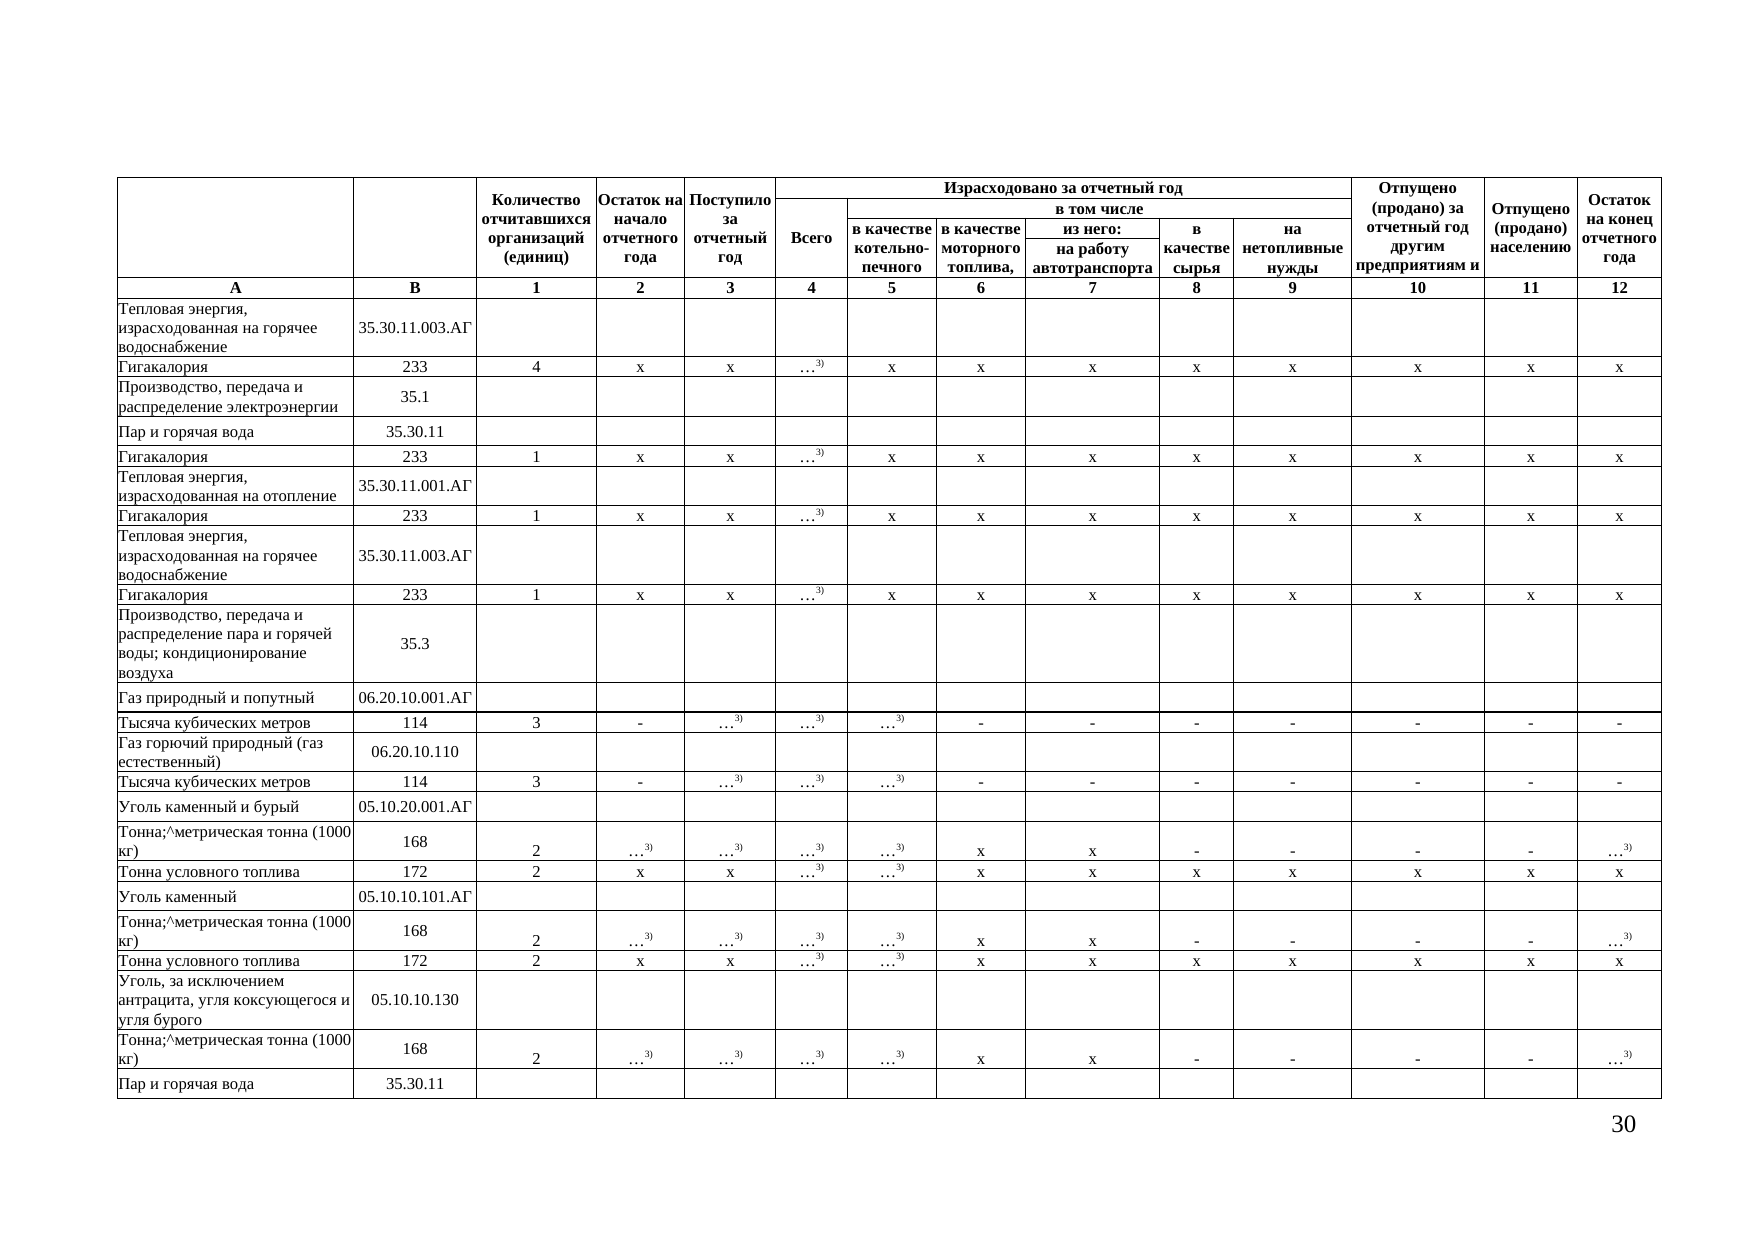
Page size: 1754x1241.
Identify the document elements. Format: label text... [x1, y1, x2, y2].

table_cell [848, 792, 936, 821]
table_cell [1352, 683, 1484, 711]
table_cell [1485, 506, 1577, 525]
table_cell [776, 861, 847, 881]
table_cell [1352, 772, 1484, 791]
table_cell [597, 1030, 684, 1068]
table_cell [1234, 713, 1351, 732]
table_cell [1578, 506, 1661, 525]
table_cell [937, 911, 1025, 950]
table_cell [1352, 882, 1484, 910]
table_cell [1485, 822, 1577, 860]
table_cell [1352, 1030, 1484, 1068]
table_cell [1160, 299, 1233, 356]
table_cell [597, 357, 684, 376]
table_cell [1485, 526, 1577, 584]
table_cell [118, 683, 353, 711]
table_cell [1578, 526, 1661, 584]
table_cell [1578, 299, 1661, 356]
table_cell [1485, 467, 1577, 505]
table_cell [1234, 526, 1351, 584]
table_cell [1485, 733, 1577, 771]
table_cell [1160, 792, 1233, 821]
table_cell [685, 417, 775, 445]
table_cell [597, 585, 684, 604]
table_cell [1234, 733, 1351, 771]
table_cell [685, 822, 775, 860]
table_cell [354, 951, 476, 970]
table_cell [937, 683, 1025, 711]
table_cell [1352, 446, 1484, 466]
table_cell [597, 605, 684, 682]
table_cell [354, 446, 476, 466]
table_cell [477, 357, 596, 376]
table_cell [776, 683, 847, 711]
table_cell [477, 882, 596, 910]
table_cell 4 [776, 278, 847, 297]
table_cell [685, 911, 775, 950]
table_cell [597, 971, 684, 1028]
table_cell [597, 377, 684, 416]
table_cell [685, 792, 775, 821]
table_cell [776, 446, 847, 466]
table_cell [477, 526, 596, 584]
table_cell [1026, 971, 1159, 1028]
table_cell из него: [1026, 219, 1159, 238]
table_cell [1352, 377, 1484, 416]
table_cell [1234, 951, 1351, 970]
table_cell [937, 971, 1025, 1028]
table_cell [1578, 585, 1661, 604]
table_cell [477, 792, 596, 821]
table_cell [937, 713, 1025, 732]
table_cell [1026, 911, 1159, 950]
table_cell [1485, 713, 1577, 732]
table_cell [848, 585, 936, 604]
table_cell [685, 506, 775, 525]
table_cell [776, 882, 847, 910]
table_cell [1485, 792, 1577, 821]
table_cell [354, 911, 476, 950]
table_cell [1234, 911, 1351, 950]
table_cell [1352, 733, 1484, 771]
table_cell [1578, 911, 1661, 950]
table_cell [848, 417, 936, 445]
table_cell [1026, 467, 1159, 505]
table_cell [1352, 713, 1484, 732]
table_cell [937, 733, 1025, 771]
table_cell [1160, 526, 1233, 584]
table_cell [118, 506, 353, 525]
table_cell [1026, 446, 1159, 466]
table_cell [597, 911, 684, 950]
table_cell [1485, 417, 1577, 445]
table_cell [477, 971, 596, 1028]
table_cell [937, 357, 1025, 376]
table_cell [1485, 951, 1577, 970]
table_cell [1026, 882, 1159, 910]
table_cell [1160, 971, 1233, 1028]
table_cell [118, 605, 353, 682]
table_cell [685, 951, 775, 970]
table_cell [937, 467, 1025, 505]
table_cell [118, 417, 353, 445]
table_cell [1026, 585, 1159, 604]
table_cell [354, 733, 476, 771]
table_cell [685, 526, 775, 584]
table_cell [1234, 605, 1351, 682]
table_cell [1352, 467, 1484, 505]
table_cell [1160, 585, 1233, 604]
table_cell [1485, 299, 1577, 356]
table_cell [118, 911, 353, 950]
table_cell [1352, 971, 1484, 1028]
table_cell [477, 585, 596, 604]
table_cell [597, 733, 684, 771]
table_header Отпущено (продано) населению [1485, 178, 1577, 277]
table_cell 12 [1578, 278, 1661, 297]
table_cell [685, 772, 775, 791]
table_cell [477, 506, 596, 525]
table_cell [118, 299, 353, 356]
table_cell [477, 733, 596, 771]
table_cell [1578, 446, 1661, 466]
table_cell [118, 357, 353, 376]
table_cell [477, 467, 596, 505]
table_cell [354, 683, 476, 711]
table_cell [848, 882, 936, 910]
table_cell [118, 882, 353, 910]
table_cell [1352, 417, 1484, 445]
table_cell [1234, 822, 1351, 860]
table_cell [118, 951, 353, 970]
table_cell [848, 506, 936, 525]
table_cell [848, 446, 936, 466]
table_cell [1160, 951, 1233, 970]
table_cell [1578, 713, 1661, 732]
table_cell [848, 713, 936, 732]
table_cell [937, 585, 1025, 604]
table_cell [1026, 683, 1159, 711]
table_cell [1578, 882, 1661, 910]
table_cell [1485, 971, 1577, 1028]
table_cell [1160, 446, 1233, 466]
table_cell 1 [477, 278, 596, 297]
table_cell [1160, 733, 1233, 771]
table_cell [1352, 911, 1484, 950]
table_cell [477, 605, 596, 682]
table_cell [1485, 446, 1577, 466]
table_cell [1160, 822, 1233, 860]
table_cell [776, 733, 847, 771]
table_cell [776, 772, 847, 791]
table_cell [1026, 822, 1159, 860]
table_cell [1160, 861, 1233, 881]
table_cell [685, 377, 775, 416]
table_header Отпущено (продано) за отчетный год другим предприятиям и организациям [1352, 178, 1484, 277]
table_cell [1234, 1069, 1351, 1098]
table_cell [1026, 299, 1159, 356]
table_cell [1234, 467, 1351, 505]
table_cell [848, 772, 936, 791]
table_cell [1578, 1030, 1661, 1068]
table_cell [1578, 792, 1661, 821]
table_header Остаток на конец отчетного года [1578, 178, 1661, 277]
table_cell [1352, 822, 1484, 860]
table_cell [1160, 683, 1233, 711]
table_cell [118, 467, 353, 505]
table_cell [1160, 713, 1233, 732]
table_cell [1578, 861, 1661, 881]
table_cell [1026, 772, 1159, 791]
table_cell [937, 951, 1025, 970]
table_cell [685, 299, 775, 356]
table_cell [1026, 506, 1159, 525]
table_cell в качестве сырья [1160, 219, 1233, 277]
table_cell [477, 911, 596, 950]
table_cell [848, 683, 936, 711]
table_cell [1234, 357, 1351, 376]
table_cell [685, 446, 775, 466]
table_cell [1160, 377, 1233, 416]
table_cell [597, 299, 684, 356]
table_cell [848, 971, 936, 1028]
table_header Количество отчитавшихся организаций (единиц) [477, 178, 596, 277]
table_cell 8 [1160, 278, 1233, 297]
table_cell в том числе [848, 199, 1351, 218]
table_cell 6 [937, 278, 1025, 297]
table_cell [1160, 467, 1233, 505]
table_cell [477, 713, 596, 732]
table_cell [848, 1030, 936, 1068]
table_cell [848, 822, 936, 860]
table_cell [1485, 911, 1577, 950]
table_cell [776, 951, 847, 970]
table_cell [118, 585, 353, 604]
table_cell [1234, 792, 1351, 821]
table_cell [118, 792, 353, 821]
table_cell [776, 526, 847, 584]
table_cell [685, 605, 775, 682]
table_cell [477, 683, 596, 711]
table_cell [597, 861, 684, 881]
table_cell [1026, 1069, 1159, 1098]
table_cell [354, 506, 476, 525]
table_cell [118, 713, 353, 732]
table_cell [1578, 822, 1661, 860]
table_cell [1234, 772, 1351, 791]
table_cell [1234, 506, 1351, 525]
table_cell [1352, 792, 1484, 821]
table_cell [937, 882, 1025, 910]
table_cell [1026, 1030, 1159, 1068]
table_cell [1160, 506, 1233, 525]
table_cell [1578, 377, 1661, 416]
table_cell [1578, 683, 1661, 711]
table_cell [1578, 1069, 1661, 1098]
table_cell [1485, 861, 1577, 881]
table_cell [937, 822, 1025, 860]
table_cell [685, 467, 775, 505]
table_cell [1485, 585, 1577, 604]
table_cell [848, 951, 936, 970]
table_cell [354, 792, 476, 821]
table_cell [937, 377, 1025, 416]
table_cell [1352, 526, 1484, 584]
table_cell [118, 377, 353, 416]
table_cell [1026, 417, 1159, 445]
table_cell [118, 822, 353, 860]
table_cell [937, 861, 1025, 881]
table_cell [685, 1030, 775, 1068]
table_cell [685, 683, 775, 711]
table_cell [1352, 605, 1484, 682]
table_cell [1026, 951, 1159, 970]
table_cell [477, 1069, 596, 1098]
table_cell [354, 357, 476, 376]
table_cell 7 [1026, 278, 1159, 297]
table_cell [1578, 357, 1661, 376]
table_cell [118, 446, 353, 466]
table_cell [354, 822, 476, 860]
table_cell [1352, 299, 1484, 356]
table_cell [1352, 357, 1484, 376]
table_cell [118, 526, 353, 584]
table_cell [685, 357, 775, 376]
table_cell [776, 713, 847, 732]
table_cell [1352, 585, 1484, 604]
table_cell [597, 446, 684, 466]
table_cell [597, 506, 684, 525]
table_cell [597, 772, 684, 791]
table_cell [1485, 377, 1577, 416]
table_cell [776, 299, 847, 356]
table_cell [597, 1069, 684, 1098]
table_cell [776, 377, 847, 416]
table_cell 9 [1234, 278, 1351, 297]
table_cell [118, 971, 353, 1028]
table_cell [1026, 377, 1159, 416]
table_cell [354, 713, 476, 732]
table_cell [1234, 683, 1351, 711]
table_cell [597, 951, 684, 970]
table_cell Всего [776, 199, 847, 277]
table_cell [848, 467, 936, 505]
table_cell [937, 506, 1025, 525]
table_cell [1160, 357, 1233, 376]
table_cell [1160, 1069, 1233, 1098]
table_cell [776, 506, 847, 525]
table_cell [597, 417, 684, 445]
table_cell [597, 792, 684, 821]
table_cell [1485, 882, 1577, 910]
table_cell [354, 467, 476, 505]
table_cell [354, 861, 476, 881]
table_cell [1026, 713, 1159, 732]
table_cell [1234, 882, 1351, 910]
table_header Остаток на начало отчетного года [597, 178, 684, 277]
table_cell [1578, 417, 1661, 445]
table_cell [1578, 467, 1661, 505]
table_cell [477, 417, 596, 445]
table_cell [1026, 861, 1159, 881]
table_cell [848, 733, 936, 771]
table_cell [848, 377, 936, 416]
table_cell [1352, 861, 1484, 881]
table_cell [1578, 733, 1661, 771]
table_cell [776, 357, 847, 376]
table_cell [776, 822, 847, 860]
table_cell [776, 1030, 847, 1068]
table_header Израсходовано за отчетный год [776, 178, 1351, 197]
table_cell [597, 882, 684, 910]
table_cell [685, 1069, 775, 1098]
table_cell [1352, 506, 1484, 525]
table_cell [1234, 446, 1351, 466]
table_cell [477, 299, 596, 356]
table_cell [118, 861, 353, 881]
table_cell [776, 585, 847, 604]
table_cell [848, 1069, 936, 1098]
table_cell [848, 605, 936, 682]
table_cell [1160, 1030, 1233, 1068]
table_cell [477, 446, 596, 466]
table_header [118, 178, 353, 277]
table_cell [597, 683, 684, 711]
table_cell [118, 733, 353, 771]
table_cell 5 [848, 278, 936, 297]
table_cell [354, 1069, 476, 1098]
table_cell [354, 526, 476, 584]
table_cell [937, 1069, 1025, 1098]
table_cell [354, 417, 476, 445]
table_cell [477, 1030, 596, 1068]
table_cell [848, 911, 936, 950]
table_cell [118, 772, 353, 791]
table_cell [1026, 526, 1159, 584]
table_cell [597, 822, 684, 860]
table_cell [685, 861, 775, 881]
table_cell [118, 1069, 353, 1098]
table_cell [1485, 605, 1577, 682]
table_cell 2 [597, 278, 684, 297]
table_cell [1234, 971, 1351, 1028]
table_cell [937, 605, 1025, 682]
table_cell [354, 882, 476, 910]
table_header Поступило за отчетный год [685, 178, 775, 277]
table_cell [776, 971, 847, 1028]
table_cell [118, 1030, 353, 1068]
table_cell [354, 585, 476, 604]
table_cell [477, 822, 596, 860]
table_cell в качестве котельно-печного топлива [848, 219, 936, 277]
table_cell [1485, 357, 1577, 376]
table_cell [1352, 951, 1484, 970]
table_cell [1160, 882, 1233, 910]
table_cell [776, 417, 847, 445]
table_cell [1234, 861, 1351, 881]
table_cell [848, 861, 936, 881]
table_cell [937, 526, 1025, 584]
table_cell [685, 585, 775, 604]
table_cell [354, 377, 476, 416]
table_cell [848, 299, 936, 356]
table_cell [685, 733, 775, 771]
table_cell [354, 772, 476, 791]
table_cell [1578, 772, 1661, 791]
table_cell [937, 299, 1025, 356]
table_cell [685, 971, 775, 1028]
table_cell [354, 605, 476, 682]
table_header [354, 178, 476, 277]
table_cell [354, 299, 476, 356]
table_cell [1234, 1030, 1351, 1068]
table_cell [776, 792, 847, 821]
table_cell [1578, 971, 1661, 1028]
table_cell 11 [1485, 278, 1577, 297]
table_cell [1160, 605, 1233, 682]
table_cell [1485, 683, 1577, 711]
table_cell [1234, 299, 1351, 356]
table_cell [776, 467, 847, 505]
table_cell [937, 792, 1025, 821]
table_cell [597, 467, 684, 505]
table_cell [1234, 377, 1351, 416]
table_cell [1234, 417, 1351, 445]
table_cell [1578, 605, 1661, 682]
table_cell B [354, 278, 476, 297]
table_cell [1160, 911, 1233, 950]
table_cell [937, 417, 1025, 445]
table_cell в качестве моторного топлива, всего [937, 219, 1025, 277]
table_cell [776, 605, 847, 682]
table_cell 10 [1352, 278, 1484, 297]
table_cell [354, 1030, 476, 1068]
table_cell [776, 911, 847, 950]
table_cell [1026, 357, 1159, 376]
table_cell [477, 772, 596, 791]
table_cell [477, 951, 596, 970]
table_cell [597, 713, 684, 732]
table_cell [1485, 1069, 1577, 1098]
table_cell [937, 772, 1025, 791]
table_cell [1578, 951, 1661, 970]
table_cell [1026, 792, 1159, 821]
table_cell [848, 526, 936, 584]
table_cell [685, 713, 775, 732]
table_cell 3 [685, 278, 775, 297]
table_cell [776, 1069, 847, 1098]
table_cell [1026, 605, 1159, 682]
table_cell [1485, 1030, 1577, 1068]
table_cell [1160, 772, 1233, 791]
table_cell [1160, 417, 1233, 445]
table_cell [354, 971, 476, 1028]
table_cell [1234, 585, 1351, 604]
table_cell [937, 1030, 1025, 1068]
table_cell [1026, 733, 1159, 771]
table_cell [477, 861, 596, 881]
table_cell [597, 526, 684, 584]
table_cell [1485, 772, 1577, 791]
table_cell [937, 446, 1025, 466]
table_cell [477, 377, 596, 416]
table_cell A [118, 278, 353, 297]
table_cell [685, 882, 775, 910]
table_cell на работу автотранспорта [1026, 239, 1159, 277]
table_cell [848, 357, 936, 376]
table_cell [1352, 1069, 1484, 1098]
table_cell на нетопливные нужды [1234, 219, 1351, 277]
